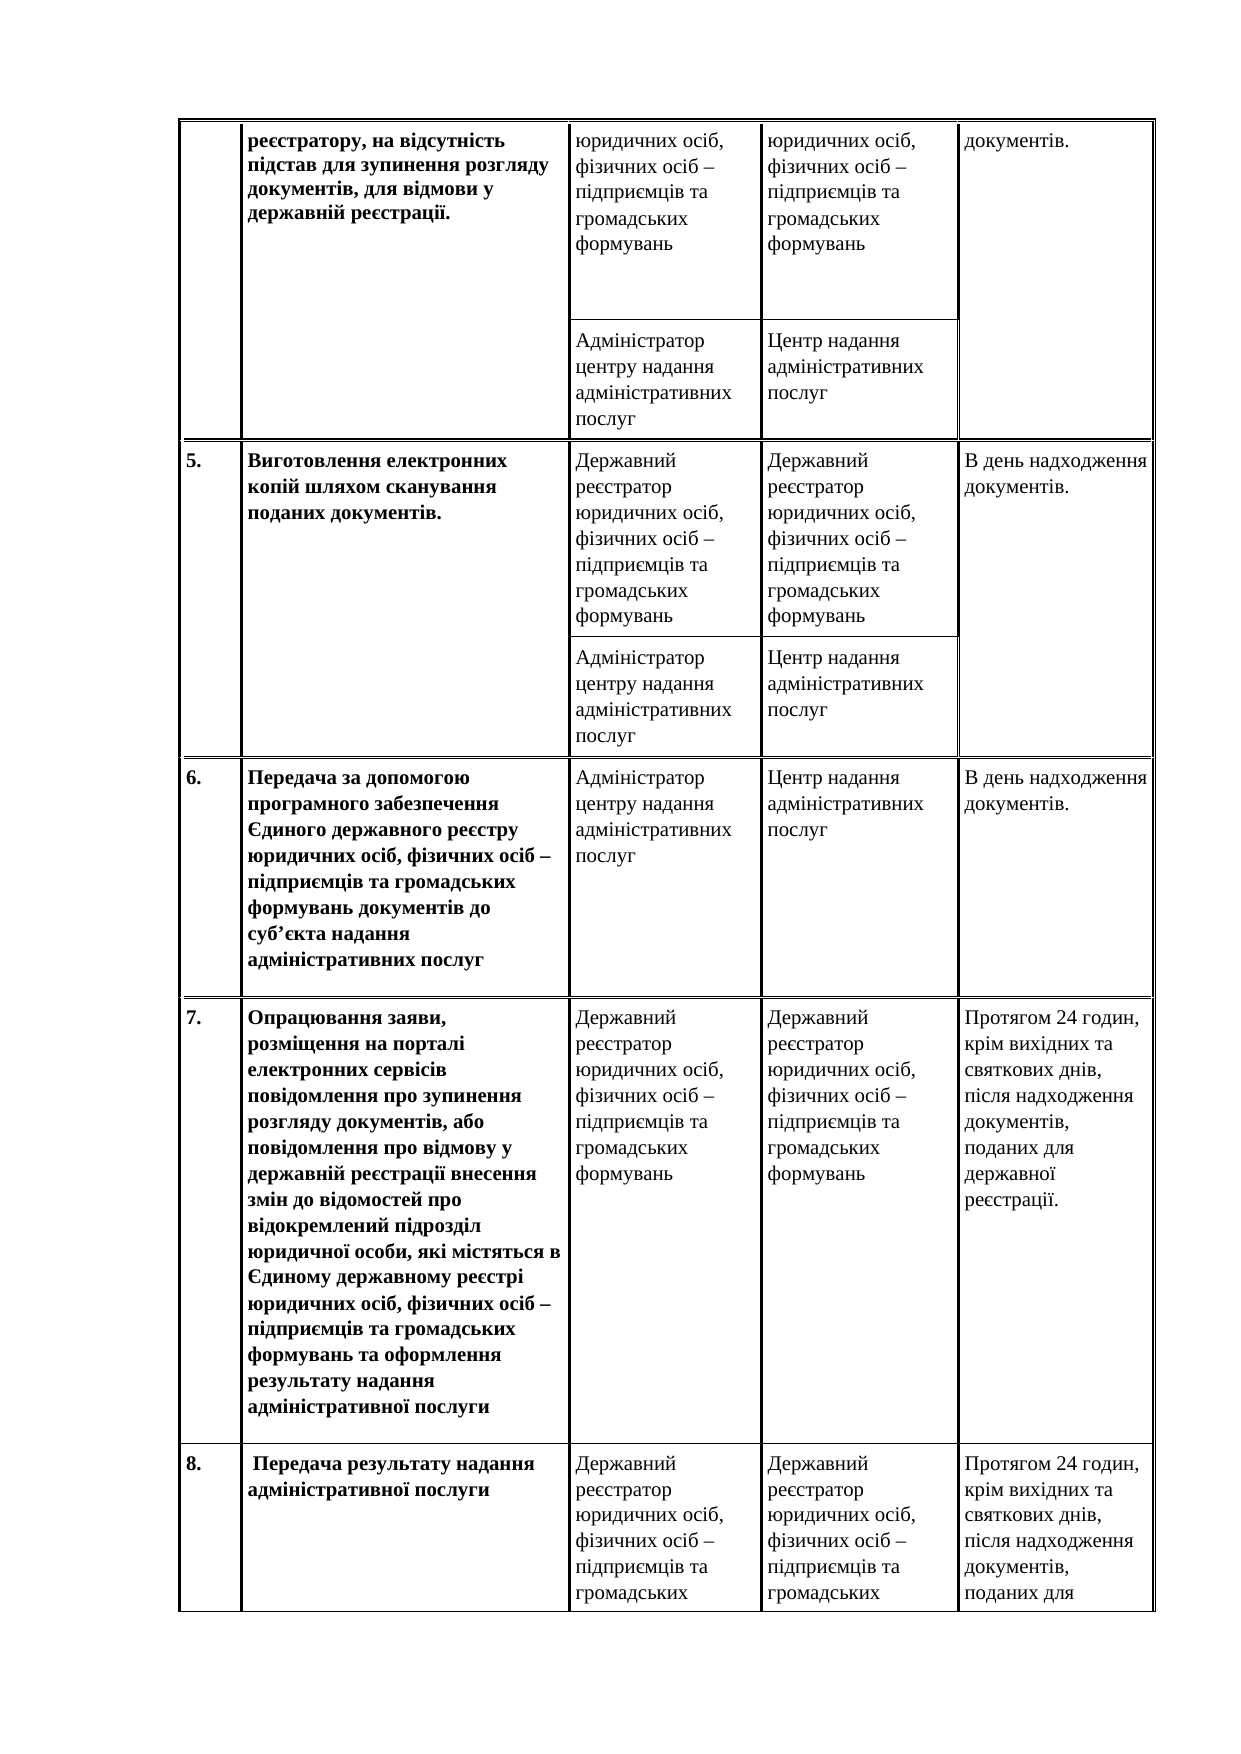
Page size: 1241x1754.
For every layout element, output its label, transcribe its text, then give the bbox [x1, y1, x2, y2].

table_cell Протягом 24 годин, крім вихідних та святкових днів, після надходження документів, поданих для державної реєстрації. [958, 996, 1154, 1443]
table_cell В день надходження документів. [958, 756, 1154, 996]
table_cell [763, 1444, 957, 1611]
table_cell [241, 120, 569, 438]
table_cell Державний реєстратор юридичних осіб, фізичних осіб – підприємців та громадських формувань [571, 442, 760, 636]
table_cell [569, 122, 761, 319]
table_cell Державний реєстратор юридичних осіб, фізичних осіб – підприємців та громадських формувань [763, 999, 957, 1443]
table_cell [958, 122, 1152, 438]
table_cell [761, 120, 958, 319]
table_cell Виготовлення електронних копій шляхом сканування поданих документів. [243, 442, 568, 756]
table_cell 5. [181, 438, 240, 756]
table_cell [960, 1444, 1152, 1611]
table_cell Центр надання адміністративних послуг [763, 320, 957, 438]
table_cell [243, 1444, 568, 1611]
table_cell Державний реєстратор юридичних осіб, фізичних осіб – підприємців та громадських формувань [763, 442, 957, 636]
table_cell 7. [180, 996, 241, 1443]
table_cell Адміністратор центру надання адміністративних послуг [571, 759, 760, 996]
table_cell Передача за допомогою програмного забезпечення Єдиного державного реєстру юридичних осіб, фізичних осіб – підприємців та громадських формувань документів до суб’єкта надання адміністративних послуг [243, 759, 568, 996]
table_cell Адміністратор центру надання адміністративних послуг [571, 320, 760, 438]
table_cell Адміністратор центру надання адміністративних послуг [571, 637, 760, 756]
table_cell Центр надання адміністративних послуг [763, 637, 957, 756]
table_cell Центр надання адміністративних послуг [763, 759, 957, 996]
table_cell Державний реєстратор юридичних осіб, фізичних осіб – підприємців та громадських формувань [571, 999, 760, 1443]
table_cell Опрацювання заяви, розміщення на порталі електронних сервісів повідомлення про зупинення розгляду документів, або повідомлення про відмову у державній реєстрації внесення змін до відомостей про відокремлений підрозділ юридичної особи, які містяться в Єдиному державному реєстрі юридичних осіб, фізичних осіб – підприємців та громадських формувань та оформлення результату надання адміністративної послуги [243, 999, 568, 1443]
table_cell 6. [180, 756, 241, 996]
table_cell 8. [181, 1444, 240, 1611]
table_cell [571, 1444, 760, 1611]
table_cell В день надходження документів. [960, 438, 1153, 756]
table_cell [181, 122, 241, 438]
